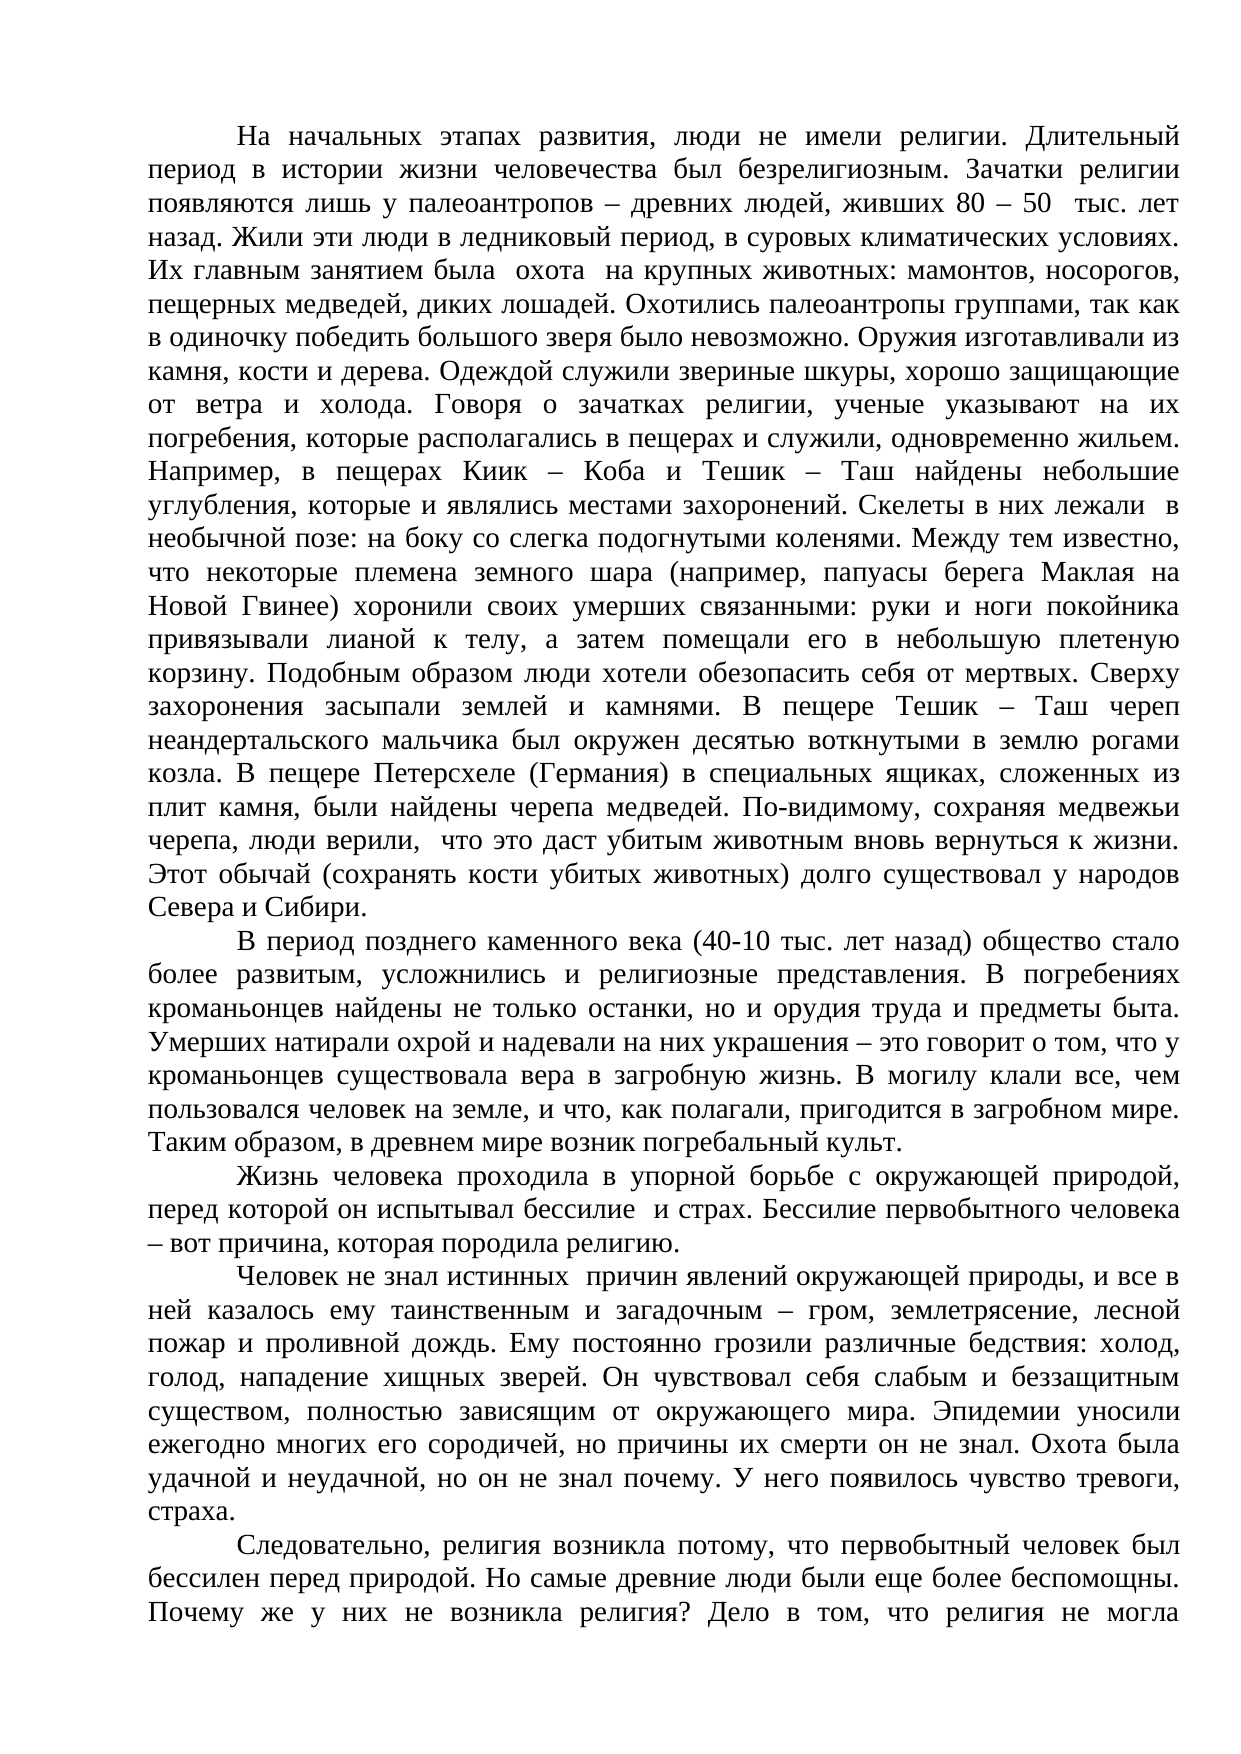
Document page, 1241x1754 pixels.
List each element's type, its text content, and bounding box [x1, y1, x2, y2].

text В период позднего каменного века (40-10 тыс. лет назад) общество стало более развитым, усложнились и религиозные представления. В погребениях кроманьонцев найдены не только останки, но и орудия труда и предметы быта. Умерших натирали охрой и надевали на них украшения – это говорит о том, что у кроманьонцев существовала вера в загробную жизнь. В могилу клали все, чем пользовался человек на земле, и что, как полагали, пригодится в загробном мире. Таким образом, в древнем мире возник погребальный культ. [148, 923, 1181, 1158]
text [148, 1527, 1181, 1627]
text На начальных этапах развития, люди не имели религии. Длительный период в истории жизни человечества был безрелигиозным. Зачатки религии появляются лишь у палеоантропов – древних людей, живших 80 – 50 тыс. лет назад. Жили эти люди в ледниковый период, в суровых климатических условиях. Их главным занятием была охота на крупных животных: мамонтов, носорогов, пещерных медведей, диких лошадей. Охотились палеоантропы группами, так как в одиночку победить большого зверя было невозможно. Оружия изготавливали из камня, кости и дерева. Одеждой служили звериные шкуры, хорошо защищающие от ветра и холода. Говоря о зачатках религии, ученые указывают на их погребения, которые располагались в пещерах и служили, одновременно жильем. Например, в пещерах Киик – Коба и Тешик – Таш найдены небольшие углубления, которые и являлись местами захоронений. Скелеты в них лежали в необычной позе: на боку со слегка подогнутыми коленями. Между тем известно, что некоторые племена земного шара (например, папуасы берега Маклая на Новой Гвинее) хоронили своих умерших связанными: руки и ноги покойника привязывали лианой к телу, а затем помещали его в небольшую плетеную корзину. Подобным образом люди хотели обезопасить себя от мертвых. Сверху захоронения засыпали землей и камнями. В пещере Тешик – Таш череп неандертальского мальчика был окружен десятью воткнутыми в землю рогами козла. В пещере Петерсхеле (Германия) в специальных ящиках, сложенных из плит камня, были найдены черепа медведей. По-видимому, сохраняя медвежьи черепа, люди верили, что это даст убитым животным вновь вернуться к жизни. Этот обычай (сохранять кости убитых животных) долго существовал у народов Севера и Сибири. [148, 118, 1181, 923]
text Человек не знал истинных причин явлений окружающей природы, и все в ней казалось ему таинственным и загадочным – гром, землетрясение, лесной пожар и проливной дождь. Ему постоянно грозили различные бедствия: холод, голод, нападение хищных зверей. Он чувствовал себя слабым и беззащитным существом, полностью зависящим от окружающего мира. Эпидемии уносили ежегодно многих его сородичей, но причины их смерти он не знал. Охота была удачной и неудачной, но он не знал почему. У него появилось чувство тревоги, страха. [148, 1258, 1181, 1527]
text Жизнь человека проходила в упорной борьбе с окружающей природой, перед которой он испытывал бессилие и страх. Бессилие первобытного человека – вот причина, которая породила религию. [148, 1158, 1181, 1258]
